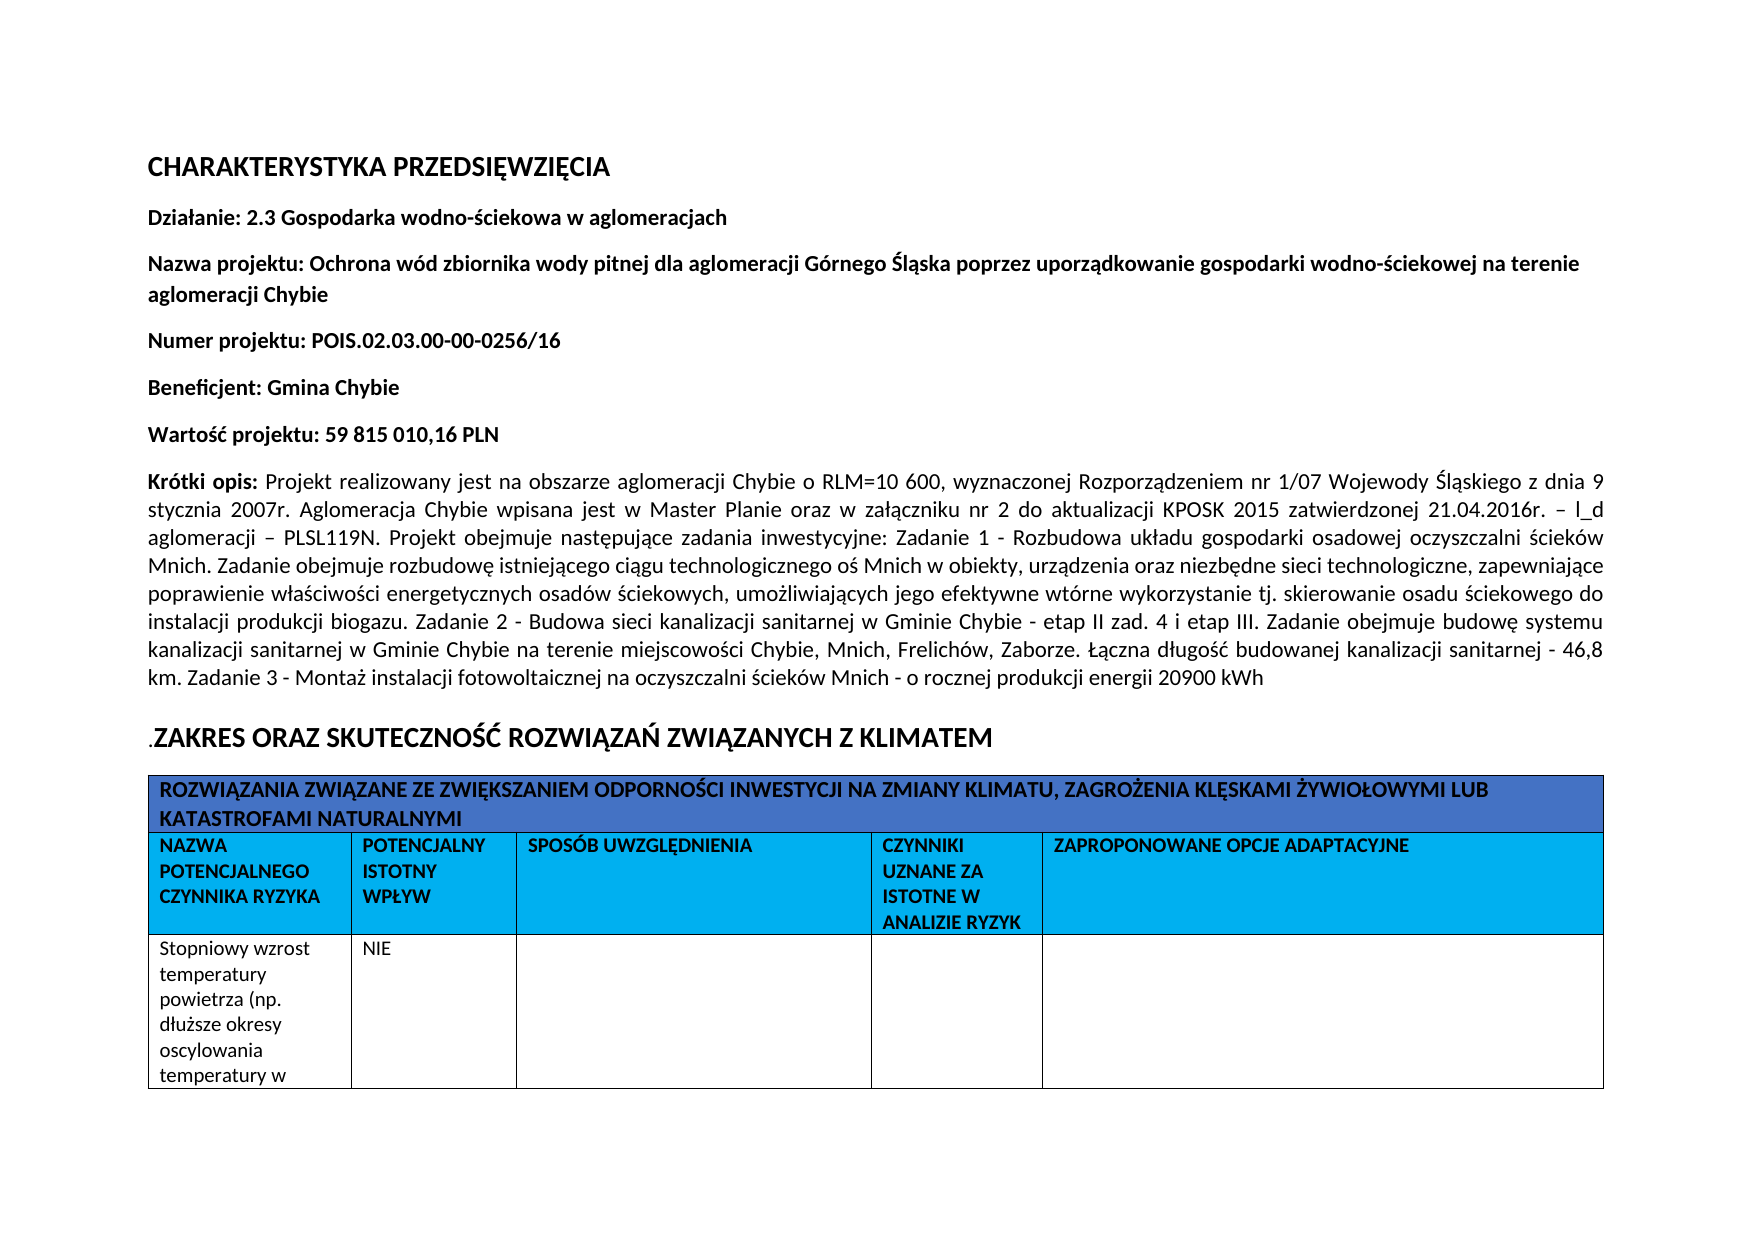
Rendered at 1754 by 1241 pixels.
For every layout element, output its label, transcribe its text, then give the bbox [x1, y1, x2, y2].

text .ZAKRES ORAZ SKUTECZNOŚĆ ROZWIĄZAŃ ZWIĄZANYCH Z KLIMATEM [148, 719, 1606, 755]
text Działanie: 2.3 Gospodarka wodno-ściekowa w aglomeracjach [148, 203, 1606, 231]
table_cell [872, 935, 1042, 1088]
table_cell [517, 935, 871, 1088]
table_cell POTENCJALNY ISTOTNY WPŁYW [352, 833, 516, 934]
text CHARAKTERYSTYKA PRZEDSIĘWZIĘCIA [148, 148, 1606, 183]
text Nazwa projektu: Ochrona wód zbiornika wody pitnej dla aglomeracji Górnego Śląska poprzez uporządkowanie gospodarki wodno-ściekowej na terenie aglomeracji Chybie [148, 249, 1606, 308]
table_cell SPOSÓB UWZGLĘDNIENIA [517, 833, 871, 934]
table_header ROZWIĄZANIA ZWIĄZANE ZE ZWIĘKSZANIEM ODPORNOŚCI INWESTYCJI NA ZMIANY KLIMATU, ZAGROŻENIA KLĘSKAMI ŻYWIOŁOWYMI LUB KATASTROFAMI NATURALNYMI [149, 776, 1603, 832]
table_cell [149, 935, 351, 1088]
text Numer projektu: POIS.02.03.00-00-0256/16 [148, 327, 1606, 355]
table_cell CZYNNIKI UZNANE ZA ISTOTNE W ANALIZIE RYZYK [872, 833, 1042, 934]
table_cell NIE [352, 935, 516, 1088]
text Wartość projektu: 59 815 010,16 PLN [148, 420, 1606, 448]
table_cell NAZWA POTENCJALNEGO CZYNNIKA RYZYKA [149, 833, 351, 934]
text Krótki opis: Projekt realizowany jest na obszarze aglomeracji Chybie o RLM=10 600, wyznaczonej Rozporządzeniem nr 1/07 Wojewody Śląskiego z dnia 9 stycznia 2007r. Aglomeracja Chybie wpisana jest w Master Planie oraz w załączniku nr 2 do aktualizacji KPOSK 2015 zatwierdzonej 21.04.2016r. – l_d aglomeracji – PLSL119N. Projekt obejmuje następujące zadania inwestycyjne: Zadanie 1 - Rozbudowa układu gospodarki osadowej oczyszczalni ścieków Mnich. Zadanie obejmuje rozbudowę istniejącego ciągu technologicznego oś Mnich w obiekty, urządzenia oraz niezbędne sieci technologiczne, zapewniające poprawienie właściwości energetycznych osadów ściekowych, umożliwiających jego efektywne wtórne wykorzystanie tj. skierowanie osadu ściekowego do instalacji produkcji biogazu. Zadanie 2 - Budowa sieci kanalizacji sanitarnej w Gminie Chybie - etap II zad. 4 i etap III. Zadanie obejmuje budowę systemu kanalizacji sanitarnej w Gminie Chybie na terenie miejscowości Chybie, Mnich, Frelichów, Zaborze. Łączna długość budowanej kanalizacji sanitarnej - 46,8 km. Zadanie 3 - Montaż instalacji fotowoltaicznej na oczyszczalni ścieków Mnich - o rocznej produkcji energii 20900 kWh [148, 467, 1606, 691]
table_cell ZAPROPONOWANE OPCJE ADAPTACYJNE [1043, 833, 1603, 934]
text Beneficjent: Gmina Chybie [148, 373, 1606, 402]
table_cell [1043, 935, 1603, 1088]
